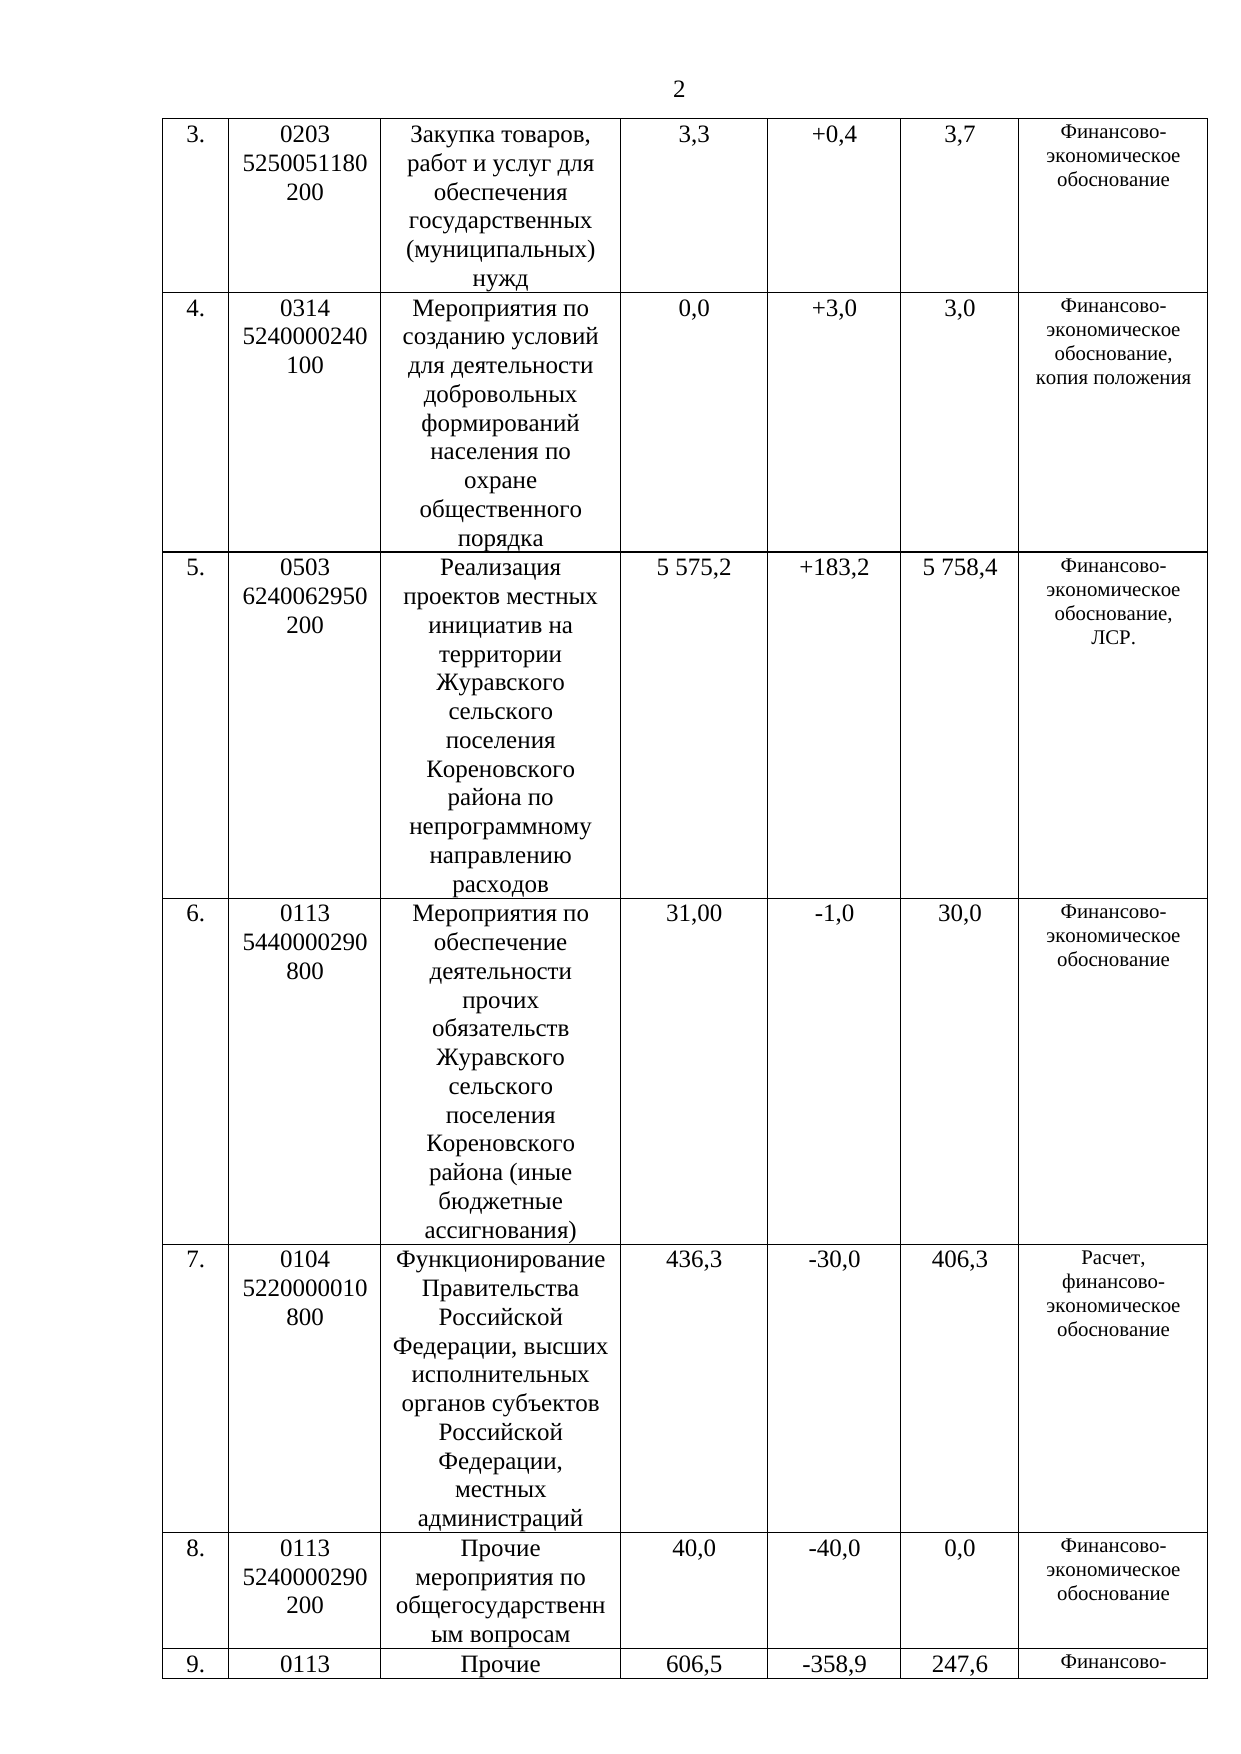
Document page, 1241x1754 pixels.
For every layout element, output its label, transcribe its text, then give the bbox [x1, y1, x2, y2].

table_cell 31,00 [621, 899, 767, 1243]
table_cell Мероприятия по созданию условий для деятельности добровольных формирований населения по охране общественного порядка [381, 293, 620, 551]
table_cell 0314 5240000240100 [229, 293, 380, 551]
table_cell 5 575,2 [621, 553, 767, 897]
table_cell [1019, 1533, 1207, 1648]
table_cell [1019, 119, 1207, 292]
table_cell 8. [163, 1533, 228, 1648]
table_cell 0113 5440000290 200 [229, 1649, 380, 1678]
table_cell 606,5 [621, 1649, 767, 1678]
table_cell Расчет, финансово-экономическое обоснование [1019, 1245, 1207, 1532]
table_cell 3,3 [621, 119, 767, 292]
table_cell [381, 1533, 620, 1648]
table_cell 4. [163, 293, 228, 551]
table_cell 0113 5440000290 800 [229, 899, 380, 1243]
table_cell 5 758,4 [901, 553, 1018, 897]
table_cell Финансово-экономическое обоснование, ЛСР. [1019, 553, 1207, 897]
table_cell Закупка товаров, работ и услуг для обеспечения государственных (муниципальных) нужд [381, 119, 620, 292]
table_cell +3,0 [768, 293, 900, 551]
table_cell Финансово-экономическое обоснование [1019, 899, 1207, 1243]
table_cell 0503 6240062950 200 [229, 553, 380, 897]
table_cell 40,0 [621, 1533, 767, 1648]
table_cell 0113 5240000290 200 [229, 1533, 380, 1648]
table_cell 3,7 [901, 119, 1018, 292]
table_cell 0104 5220000010 800 [229, 1245, 380, 1532]
table_cell +0,4 [768, 119, 900, 292]
table_cell 0,0 [621, 293, 767, 551]
table_cell 436,3 [621, 1245, 767, 1532]
table_cell 406,3 [901, 1245, 1018, 1532]
table_cell 5. [163, 553, 228, 897]
table_cell -30,0 [768, 1245, 900, 1532]
table_cell +183,2 [768, 553, 900, 897]
table_cell 3,0 [901, 293, 1018, 551]
table_cell Функционирование Правительства Российской Федерации, высших исполнительных органов субъектов Российской Федерации, местных администраций [381, 1245, 620, 1532]
table_cell -40,0 [768, 1533, 900, 1648]
table_cell 30,0 [901, 899, 1018, 1243]
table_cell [381, 1649, 620, 1678]
table_cell 0203 5250051180 200 [229, 119, 380, 292]
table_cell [1019, 1649, 1207, 1678]
table_cell 0,0 [901, 1533, 1018, 1648]
table_cell Мероприятия по обеспечение деятельности прочих обязательств Журавского сельского поселения Кореновского района (иные бюджетные ассигнования) [381, 899, 620, 1243]
table_cell Реализация проектов местных инициатив на территории Журавского сельского поселения Кореновского района по непрограммному направлению расходов [381, 553, 620, 897]
table_cell Финансово-экономическое обоснование, копия положения [1019, 293, 1207, 551]
table_cell 3. [163, 119, 228, 292]
table_cell 247,6 [901, 1649, 1018, 1678]
table_cell -1,0 [768, 899, 900, 1243]
table_cell -358,9 [768, 1649, 900, 1678]
table_cell 9. [163, 1649, 228, 1678]
table_cell 6. [163, 899, 228, 1243]
table_cell 7. [163, 1245, 228, 1532]
